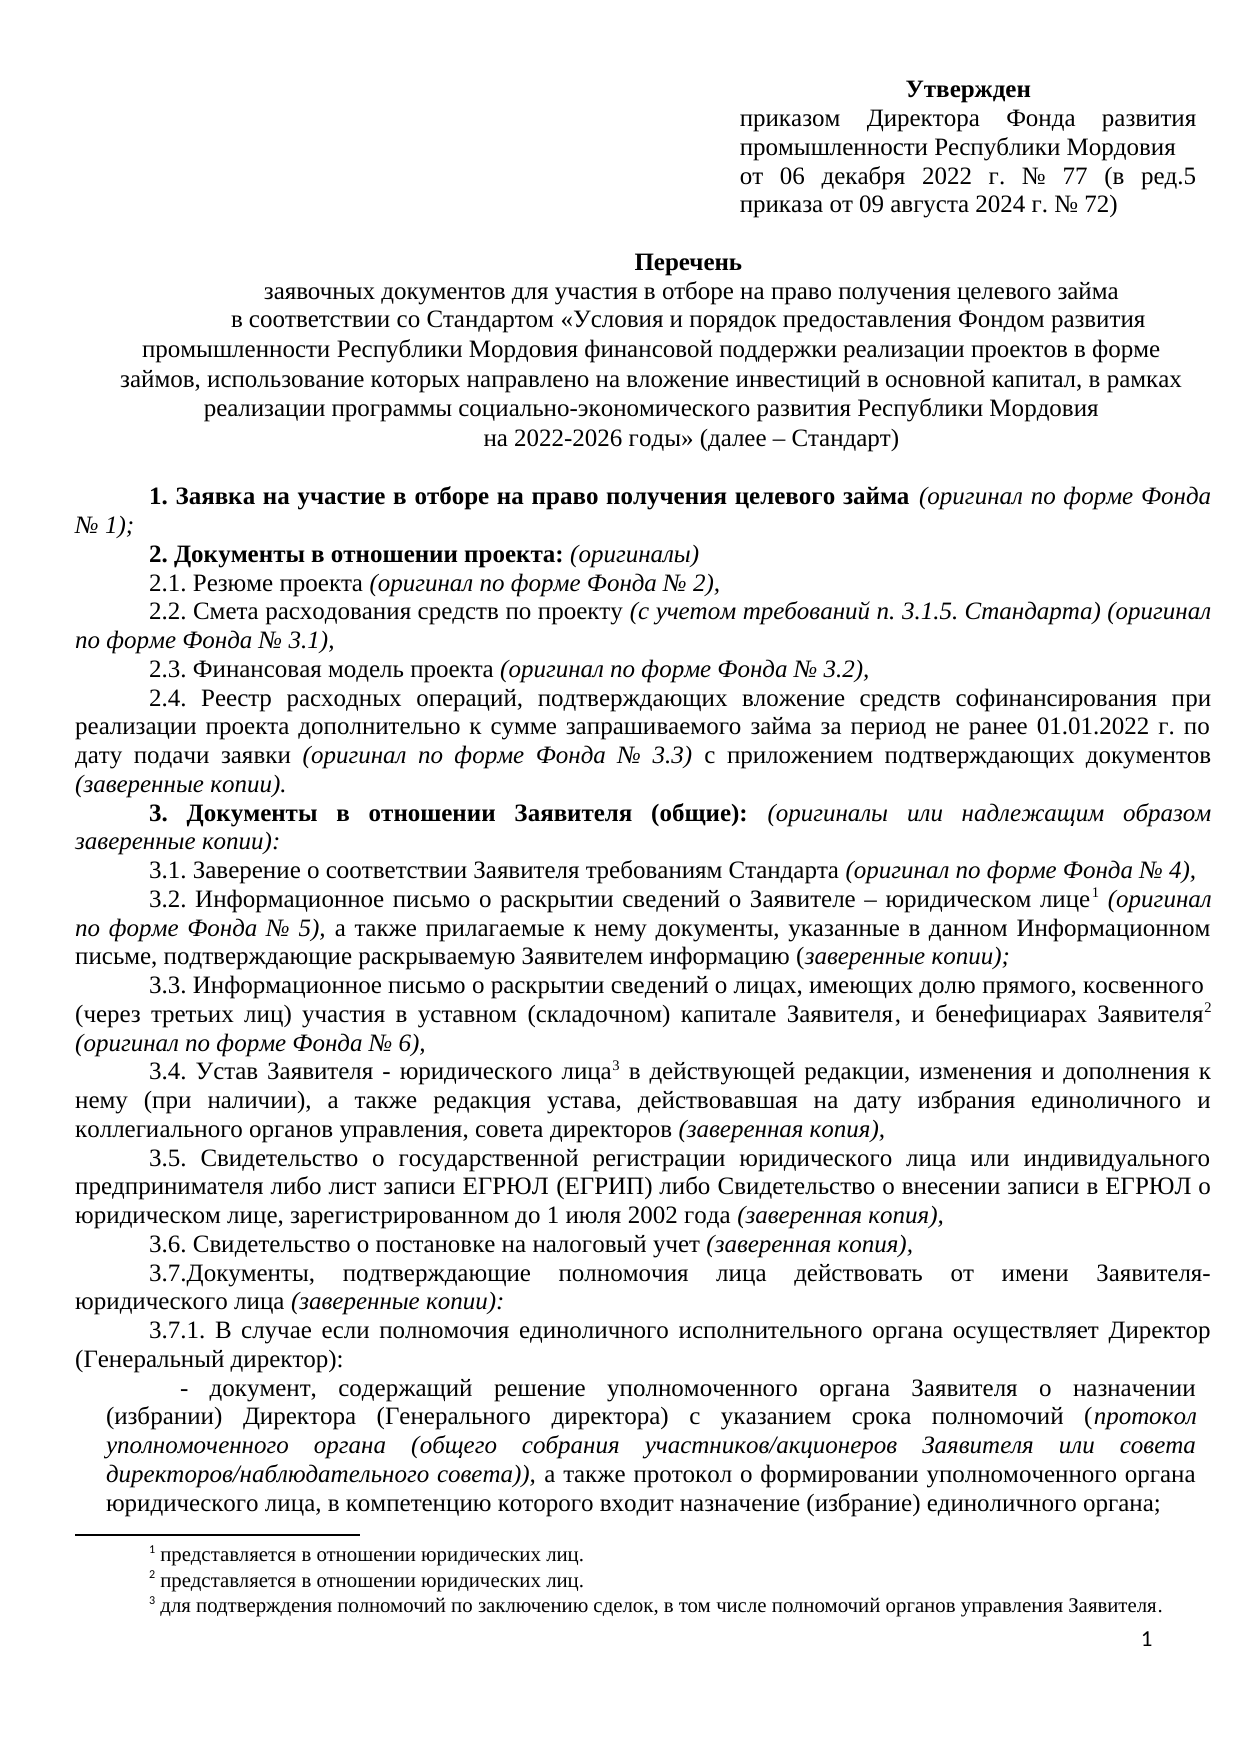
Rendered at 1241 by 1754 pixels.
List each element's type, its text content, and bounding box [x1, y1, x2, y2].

text приказом Директора Фонда развития промышленности Республики Мордовия [739, 103, 1196, 161]
text в соответствии со Стандартом «Условия и порядок предоставления Фондом развития промышленности Республики Мордовия финансовой поддержки реализации проектов в форме займов, использование которых направлено на вложение инвестиций в основной капитал, в рамках реализации программы социально-экономического развития Республики Мордовия [106, 304, 1196, 422]
text 3.6. Свидетельство о постановке на налоговый учет (заверенная копия), [75, 1229, 1211, 1258]
text от 06 декабря . № 77 (в ред.5 приказа от 09 августа 2024 г. № 72) [739, 161, 1196, 218]
text 3.2. Информационное письмо о раскрытии сведений о Заявителе – юридическом лице (оригинал по форме Фонда № 5), а также прилагаемые к нему документы, указанные в данном Информационном письме, подтверждающие раскрываемую Заявителем информацию (заверенные копии); [75, 884, 1211, 970]
text 1. Заявка на участие в отборе на право получения целевого займа (оригинал по форме Фонда № 1); [75, 481, 1211, 539]
text 3.1. Заверение о соответствии Заявителя требованиям Стандарта (оригинал по форме Фонда № 4), [75, 855, 1211, 884]
text Утвержден [739, 74, 1196, 103]
text 2.3. Финансовая модель проекта (оригинал по форме Фонда № 3.2), [75, 654, 1211, 683]
text 3.7.Документы, подтверждающие полномочия лица действовать от имени Заявителя-юридического лица (заверенные копии): [75, 1258, 1211, 1315]
text на 2022-2026 годы» (далее – Стандарт) [106, 423, 1196, 452]
text 3.5. Свидетельство о государственной регистрации юридического лица или индивидуального предпринимателя либо лист записи ЕГРЮЛ (ЕГРИП) либо Свидетельство о внесении записи в ЕГРЮЛ о юридическом лице, зарегистрированном до 1 июля 2002 года (заверенная копия), [75, 1143, 1211, 1229]
text - документ, содержащий решение уполномоченного органа Заявителя о назначении (избрании) Директора (Генерального директора) с указанием срока полномочий (протокол уполномоченного органа (общего собрания участников/акционеров Заявителя или совета директоров/наблюдательного совета)), а также протокол о формировании уполномоченного органа юридического лица, в компетенцию которого входит назначение (избрание) единоличного органа; [106, 1373, 1196, 1516]
text Перечень [106, 247, 1196, 276]
text 3.3. Информационное письмо о раскрытии сведений о лицах, имеющих долю прямого, косвенного [75, 970, 1211, 999]
text 2. Документы в отношении проекта: (оригиналы) [75, 539, 1211, 568]
text 3.7.1. В случае если полномочия единоличного исполнительного органа осуществляет Директор (Генеральный директор): [75, 1315, 1211, 1373]
text заявочных документов для участия в отборе на право получения целевого займа [106, 276, 1196, 304]
text (через третьих лиц) участия в уставном (складочном) капитале Заявителя, и бенефициарах Заявителя (оригинал по форме Фонда № 6), [75, 999, 1211, 1056]
text 2.4. Реестр расходных операций, подтверждающих вложение средств софинансирования при реализации проекта дополнительно к сумме запрашиваемого займа за период не ранее 01.01.2022 г. по дату подачи заявки (оригинал по форме Фонда № 3.3) с приложением подтверждающих документов (заверенные копии). [75, 683, 1211, 798]
text 2.2. Смета расходования средств по проекту (с учетом требований п. 3.1.5. Стандарта) (оригинал по форме Фонда № 3.1), [75, 596, 1211, 654]
text 3. Документы в отношении Заявителя (общие): (оригиналы или надлежащим образом заверенные копии): [75, 798, 1211, 855]
text 2.1. Резюме проекта (оригинал по форме Фонда № 2), [75, 568, 1211, 596]
text 3.4. Устав Заявителя - юридического лица в действующей редакции, изменения и дополнения к нему (при наличии), а также редакция устава, действовавшая на дату избрания единоличного и коллегиального органов управления, совета директоров (заверенная копия), [75, 1056, 1211, 1143]
